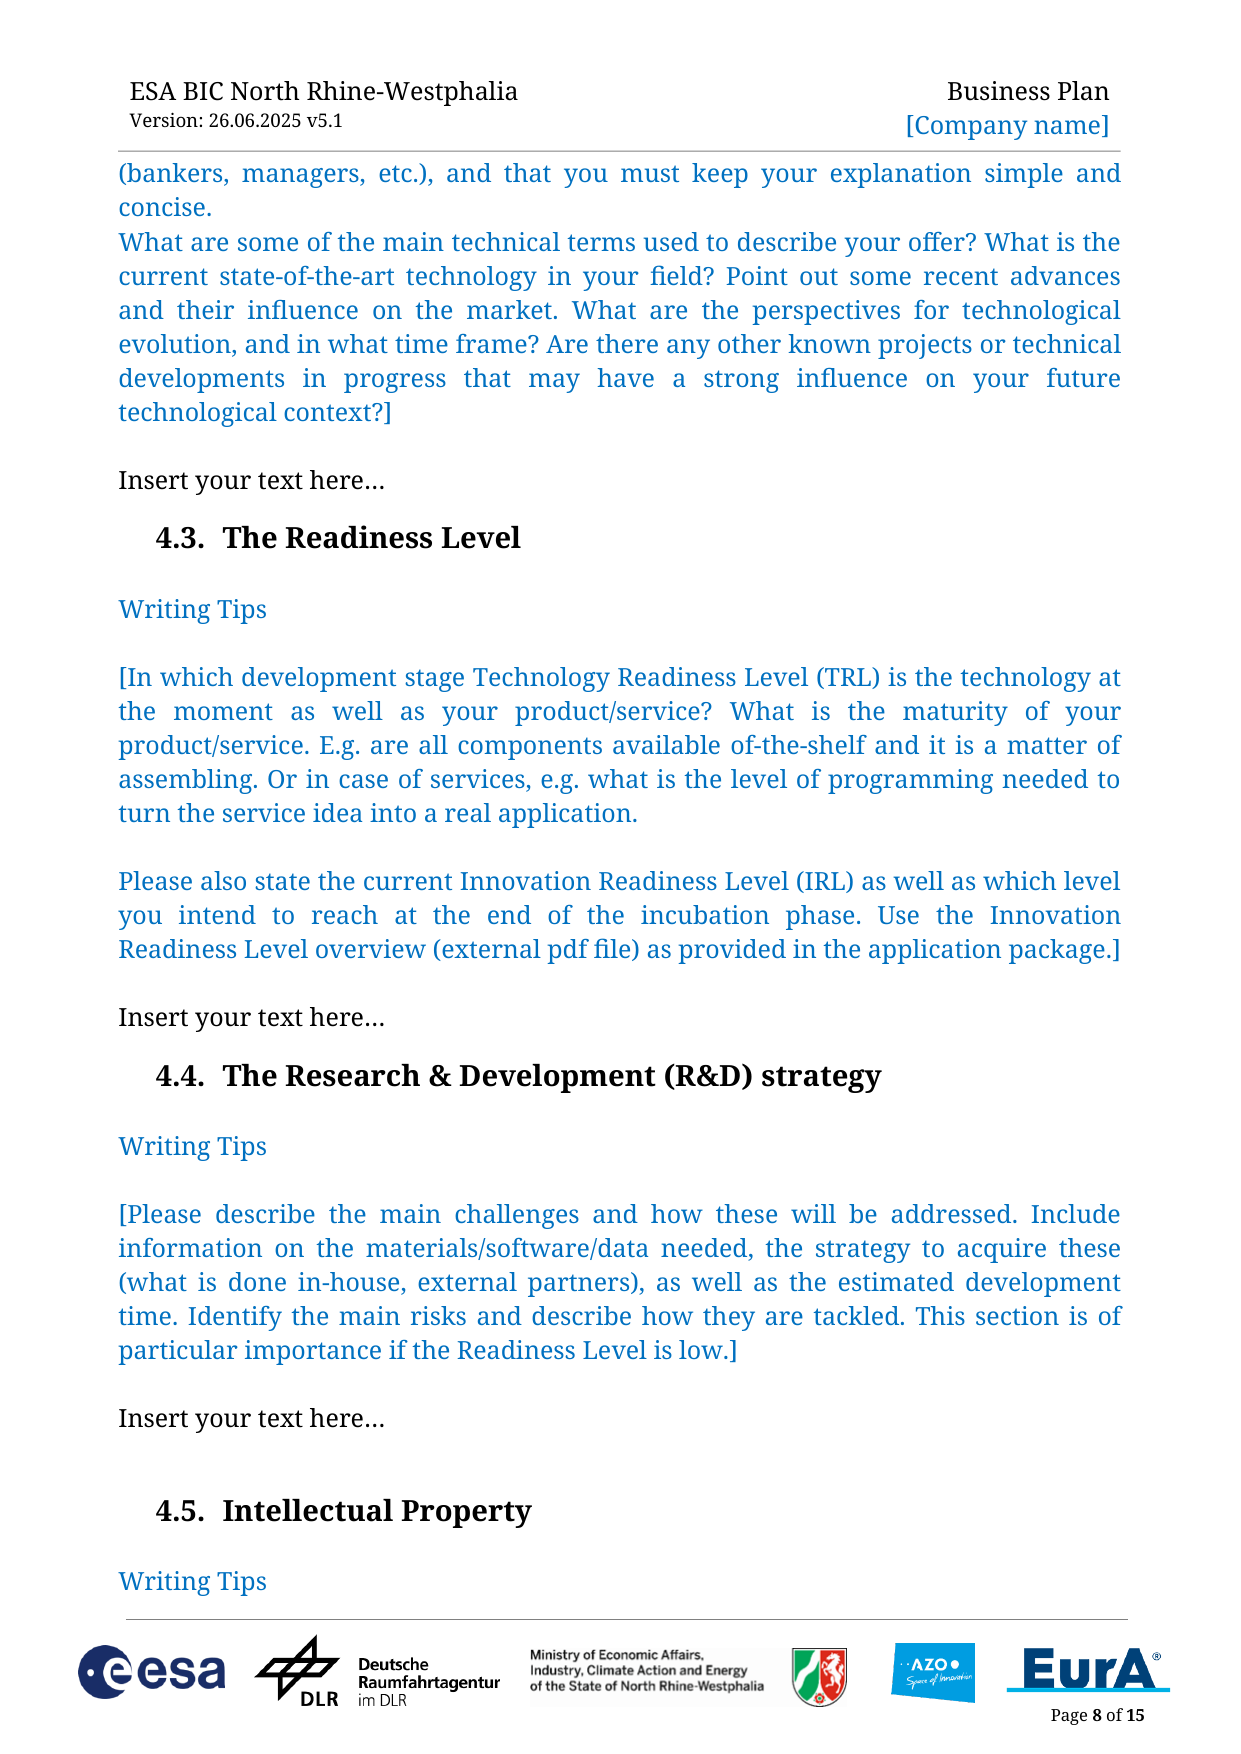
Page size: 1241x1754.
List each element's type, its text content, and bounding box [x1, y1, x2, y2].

picture [891, 1643, 895, 1685]
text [118, 156, 1122, 224]
text Insert your text here… [118, 1401, 1122, 1435]
text Writing Tips [118, 1129, 1122, 1163]
text Please also state the current Innovation Readiness Level (IRL) as well as which level you intend to reach at the end of the incubation phase. Use the Innovation Readiness Level overview (external pdf file) as provided in the application package.] [118, 864, 1122, 966]
picture [254, 1634, 500, 1706]
picture [1005, 1647, 1171, 1693]
picture [78, 1645, 225, 1699]
picture [936, 1660, 946, 1670]
text [In which development stage Technology Readiness Level (TRL) is the technology at the moment as well as your product/service? What is the maturity of your product/service. E.g. are all components available of-the-shelf and it is a matter of assembling. Or in case of services, e.g. what is the level of programming needed to turn the service idea into a real application. [118, 659, 1122, 830]
text [Please describe the main challenges and how these will be addressed. Include information on the materials/software/data needed, the strategy to acquire these (what is done in-house, external partners), as well as the estimated development time. Identify the main risks and describe how they are tackled. This section is of particular importance if the Readiness Level is low.] [118, 1197, 1122, 1367]
list The Research & Development (R&D) strategy [156, 1055, 1122, 1094]
picture [891, 1695, 964, 1703]
picture [926, 1663, 933, 1670]
list Intellectual Property [156, 1490, 1122, 1530]
list The Readiness Level [156, 517, 1122, 557]
text Writing Tips [118, 591, 1122, 625]
picture [530, 1648, 847, 1707]
text What are some of the main technical terms used to describe your offer? What is the current state-of-the-art technology in your field? Point out some recent advances and their influence on the market. What are the perspectives for technological evolution, and in what time frame? Are there any other known projects or technical developments in progress that may have a strong influence on your future technological context?] [118, 224, 1122, 428]
picture [914, 1659, 921, 1668]
picture [952, 1661, 958, 1668]
text Insert your text here… [118, 1000, 1122, 1034]
text Insert your text here… [118, 463, 1122, 497]
text Writing Tips [118, 1564, 1122, 1598]
